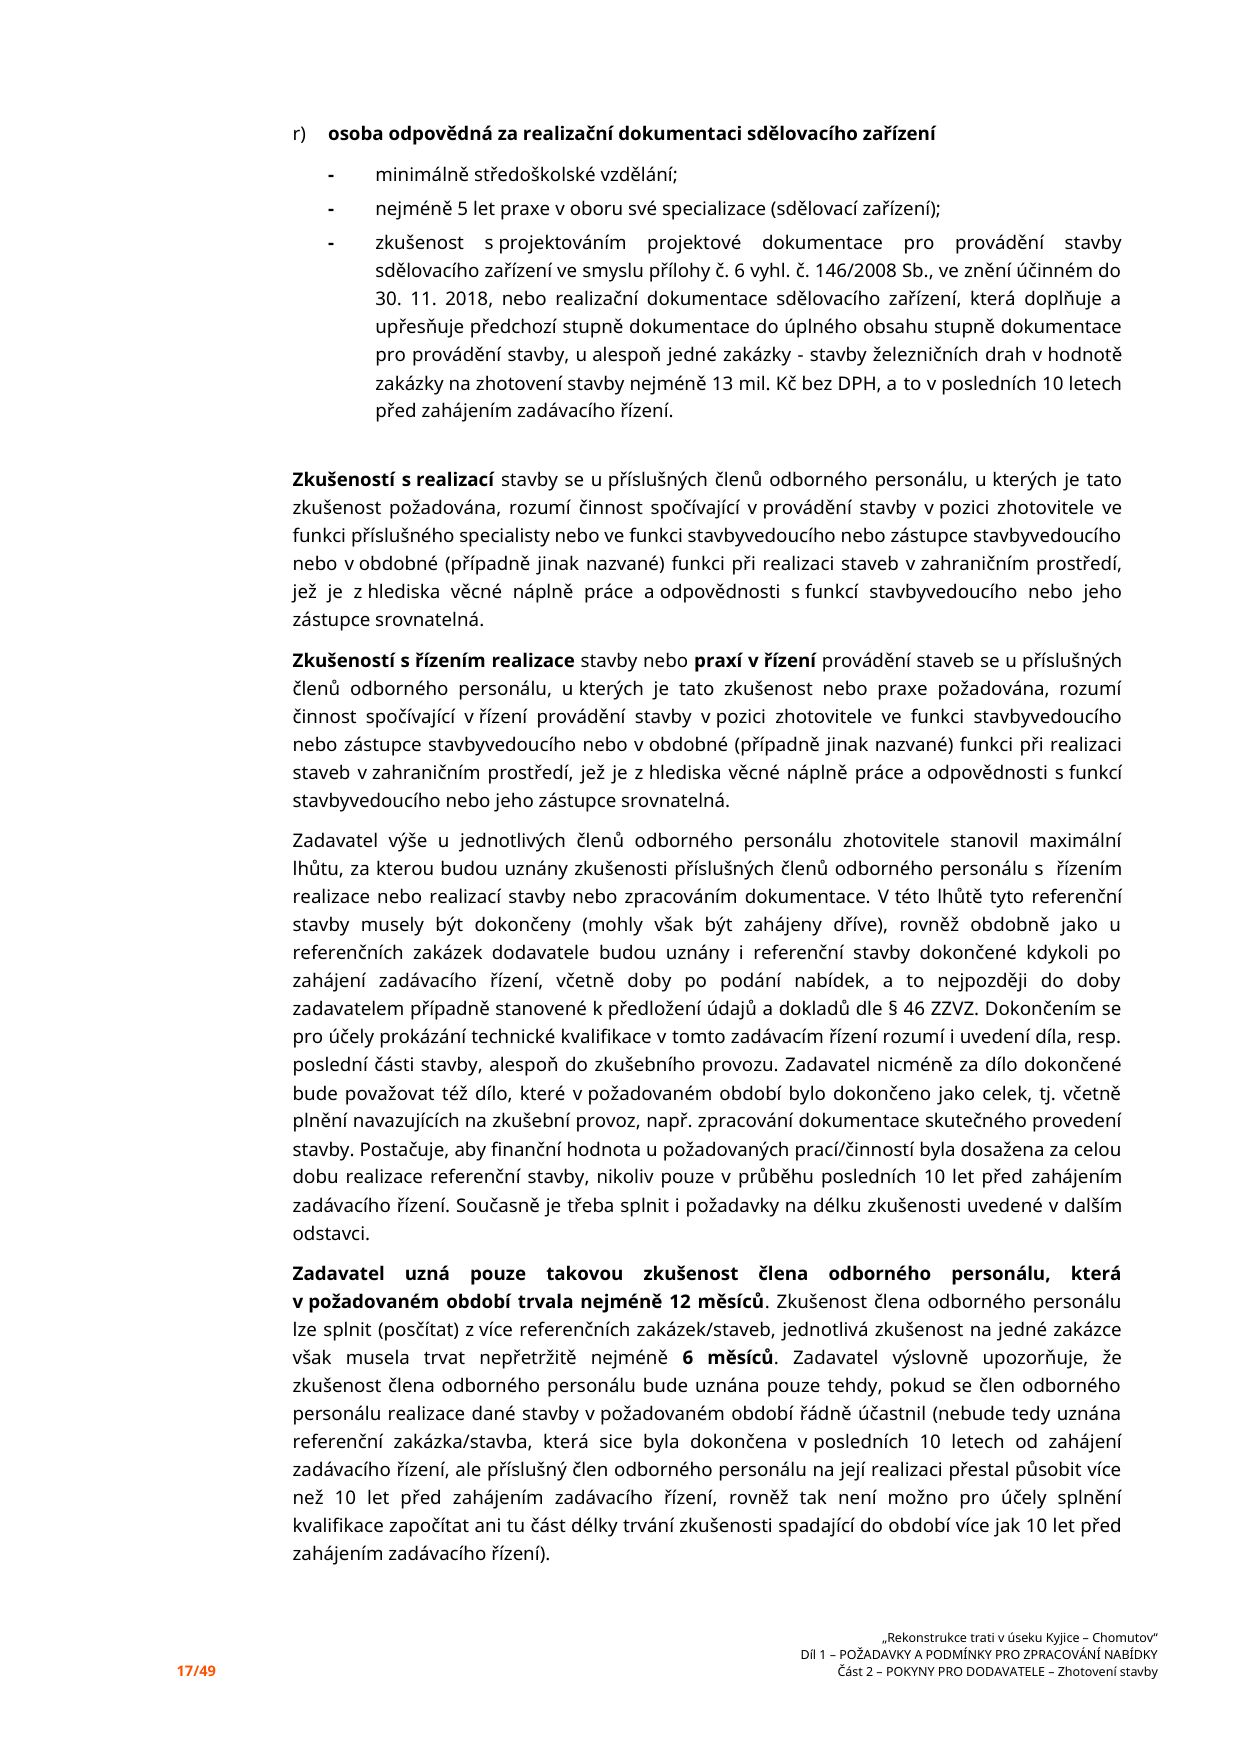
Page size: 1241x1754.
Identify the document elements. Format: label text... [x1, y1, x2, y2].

text osoba odpovědná za realizační dokumentaci sdělovacího zařízení [292, 121, 1122, 146]
text Zkušeností s realizací stavby se u příslušných členů odborného personálu, u kterých je tato zkušenost požadována, rozumí činnost spočívající v provádění stavby v pozici zhotovitele ve funkci příslušného specialisty nebo ve funkci stavbyvedoucího nebo zástupce stavbyvedoucího nebo v obdobné (případně jinak nazvané) funkci při realizaci staveb v zahraničním prostředí, jež je z hlediska věcné náplně práce a odpovědnosti s funkcí stavbyvedoucího nebo jeho zástupce srovnatelná. [292, 466, 1122, 632]
text Zadavatel uzná pouze takovou zkušenost člena odborného personálu, která v požadovaném období trvala nejméně 12 měsíců. Zkušenost člena odborného personálu lze splnit (posčítat) z více referenčních zakázek/staveb, jednotlivá zkušenost na jedné zakázce však musela trvat nepřetržitě nejméně 6 měsíců. Zadavatel výslovně upozorňuje, že zkušenost člena odborného personálu bude uznána pouze tehdy, pokud se člen odborného personálu realizace dané stavby v požadovaném období řádně účastnil (nebude tedy uznána referenční zakázka/stavba, která sice byla dokončena v posledních 10 letech od zahájení zadávacího řízení, ale příslušný člen odborného personálu na její realizaci přestal působit více než 10 let před zahájením zadávacího řízení, rovněž tak není možno pro účely splnění kvalifikace započítat ani tu část délky trvání zkušenosti spadající do období více jak 10 let před zahájením zadávacího řízení). [292, 1260, 1122, 1566]
text minimálně středoškolské vzdělání; [328, 161, 1122, 187]
text nejméně 5 let praxe v oboru své specializace (sdělovací zařízení); [328, 195, 1122, 221]
text Zkušeností s řízením realizace stavby nebo praxí v řízení provádění staveb se u příslušných členů odborného personálu, u kterých je tato zkušenost nebo praxe požadována, rozumí činnost spočívající v řízení provádění stavby v pozici zhotovitele ve funkci stavbyvedoucího nebo zástupce stavbyvedoucího nebo v obdobné (případně jinak nazvané) funkci při realizaci staveb v zahraničním prostředí, jež je z hlediska věcné náplně práce a odpovědnosti s funkcí stavbyvedoucího nebo jeho zástupce srovnatelná. [292, 647, 1122, 813]
text zkušenost s projektováním projektové dokumentace pro provádění stavby sdělovacího zařízení ve smyslu přílohy č. 6 vyhl. č. 146/2008 Sb., ve znění účinném do 30. 11. 2018, nebo realizační dokumentace sdělovacího zařízení, která doplňuje a upřesňuje předchozí stupně dokumentace do úplného obsahu stupně dokumentace pro provádění stavby, u alespoň jedné zakázky - stavby železničních drah v hodnotě zakázky na zhotovení stavby nejméně 13 mil. Kč bez DPH, a to v posledních 10 letech před zahájením zadávacího řízení. [328, 230, 1122, 423]
text Zadavatel výše u jednotlivých členů odborného personálu zhotovitele stanovil maximální lhůtu, za kterou budou uznány zkušenosti příslušných členů odborného personálu s řízením realizace nebo realizací stavby nebo zpracováním dokumentace. V této lhůtě tyto referenční stavby musely být dokončeny (mohly však být zahájeny dříve), rovněž obdobně jako u referenčních zakázek dodavatele budou uznány i referenční stavby dokončené kdykoli po zahájení zadávacího řízení, včetně doby po podání nabídek, a to nejpozději do doby zadavatelem případně stanovené k předložení údajů a dokladů dle § 46 ZZVZ. Dokončením se pro účely prokázání technické kvalifikace v tomto zadávacím řízení rozumí i uvedení díla, resp. poslední části stavby, alespoň do zkušebního provozu. Zadavatel nicméně za dílo dokončené bude považovat též dílo, které v požadovaném období bylo dokončeno jako celek, tj. včetně plnění navazujících na zkušební provoz, např. zpracování dokumentace skutečného provedení stavby. Postačuje, aby finanční hodnota u požadovaných prací/činností byla dosažena za celou dobu realizace referenční stavby, nikoliv pouze v průběhu posledních 10 let před zahájením zadávacího řízení. Současně je třeba splnit i požadavky na délku zkušenosti uvedené v dalším odstavci. [292, 828, 1122, 1245]
